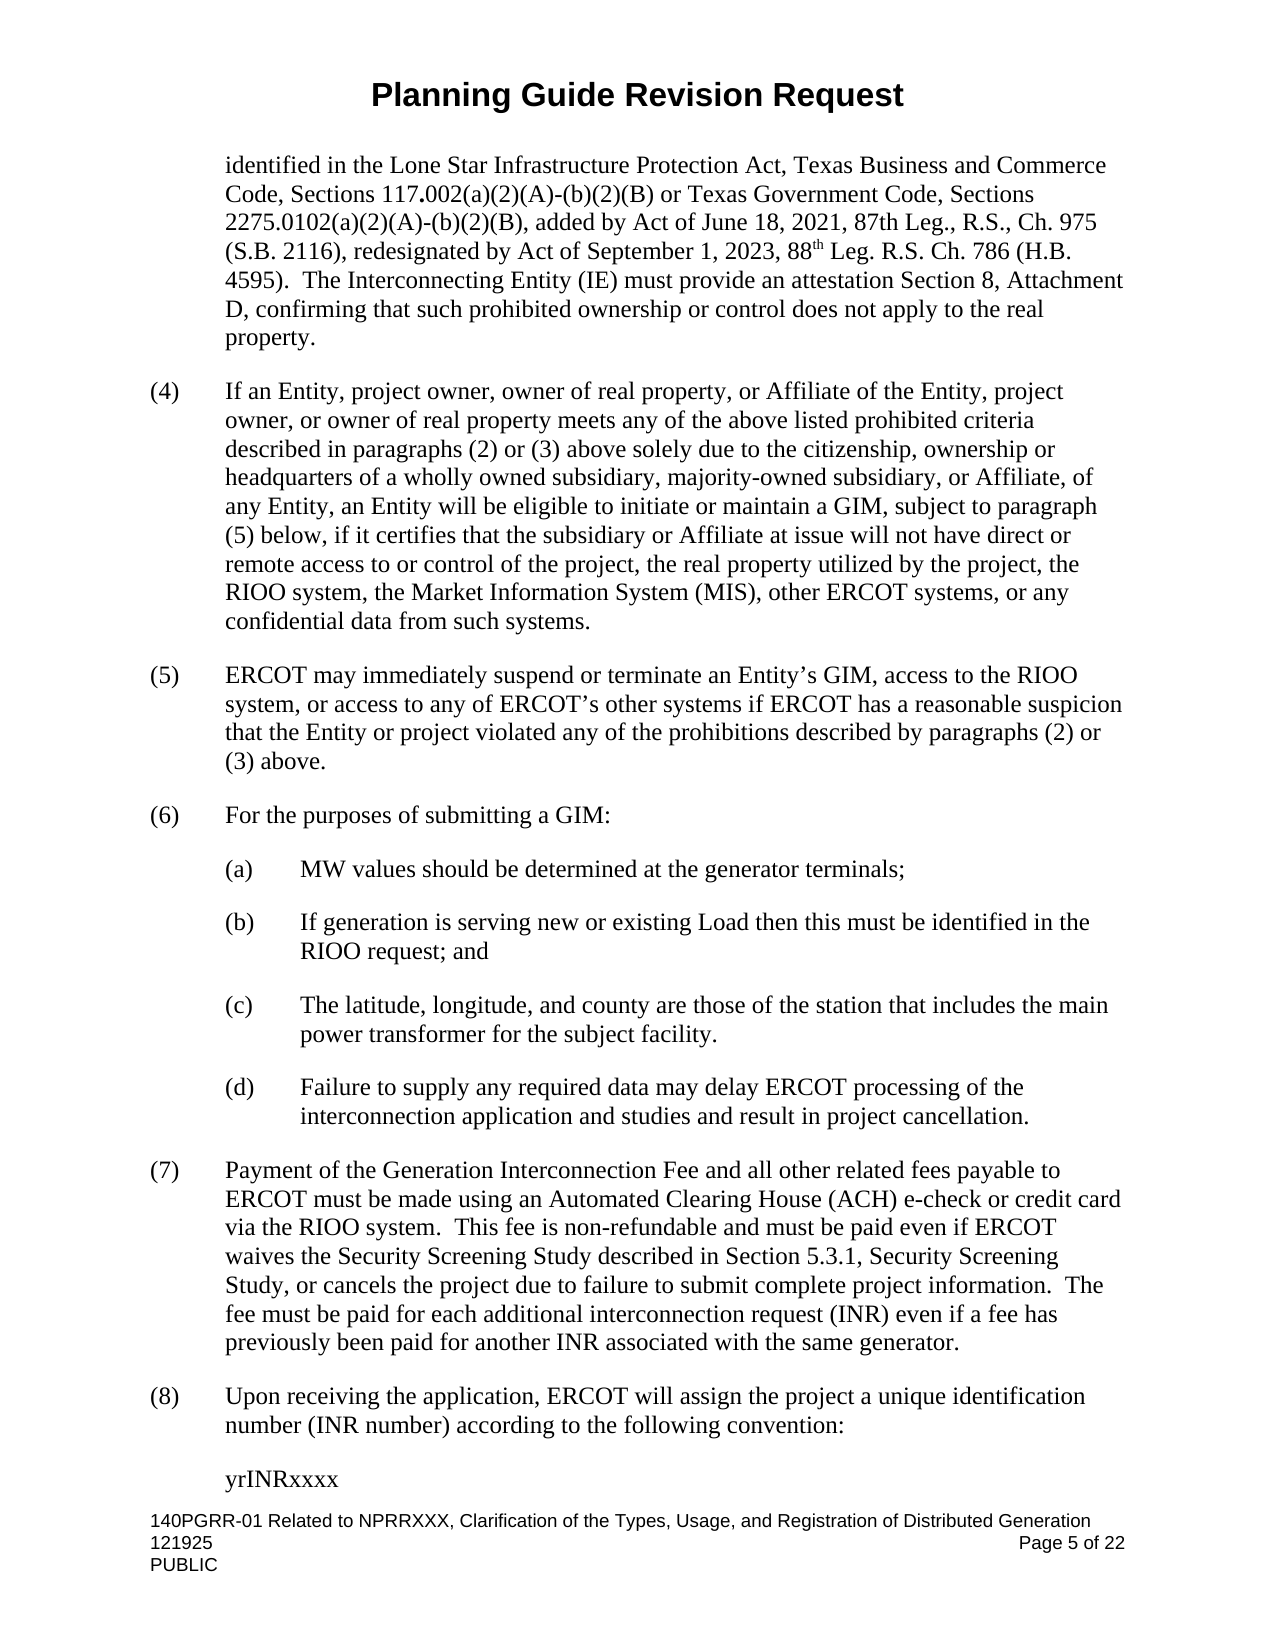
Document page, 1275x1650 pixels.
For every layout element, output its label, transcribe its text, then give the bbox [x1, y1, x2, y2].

text (8) Upon receiving the application, ERCOT will assign the project a unique identification number (INR number) according to the following convention: [150, 1381, 1125, 1439]
text (7) Payment of the Generation Interconnection Fee and all other related fees payable to ERCOT must be made using an Automated Clearing House (ACH) e-check or credit card via the RIOO system. This fee is non-refundable and must be paid even if ERCOT waives the Security Screening Study described in Section 5.3.1, Security Screening Study, or cancels the project due to failure to submit complete project information. The fee must be paid for each additional interconnection request (INR) even if a fee has previously been paid for another INR associated with the same generator. [150, 1155, 1125, 1356]
text yrINRxxxx [150, 1464, 1125, 1492]
text (5) ERCOT may immediately suspend or terminate an Entity’s GIM, access to the RIOO system, or access to any of ERCOT’s other systems if ERCOT has a reasonable suspicion that the Entity or project violated any of the prohibitions described by paragraphs (2) or (3) above. [150, 660, 1125, 775]
text (d) Failure to supply any required data may delay ERCOT processing of the interconnection application and studies and result in project cancellation. [225, 1072, 1125, 1130]
text (b) If generation is serving new or existing Load then this must be identified in the RIOO request; and [225, 907, 1125, 965]
text (6) For the purposes of submitting a GIM: [150, 800, 1125, 829]
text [150, 150, 1125, 351]
text (a) MW values should be determined at the generator terminals; [225, 854, 1125, 882]
text (c) The latitude, longitude, and county are those of the station that includes the main power transformer for the subject facility. [225, 990, 1125, 1047]
text (4) If an Entity, project owner, owner of real property, or Affiliate of the Entity, project owner, or owner of real property meets any of the above listed prohibited criteria described in paragraphs (2) or (3) above solely due to the citizenship, ownership or headquarters of a wholly owned subsidiary, majority-owned subsidiary, or Affiliate, of any Entity, an Entity will be eligible to initiate or maintain a GIM, subject to paragraph (5) below, if it certifies that the subsidiary or Affiliate at issue will not have direct or remote access to or control of the project, the real property utilized by the project, the RIOO system, the Market Information System (MIS), other ERCOT systems, or any confidential data from such systems. [150, 376, 1125, 635]
